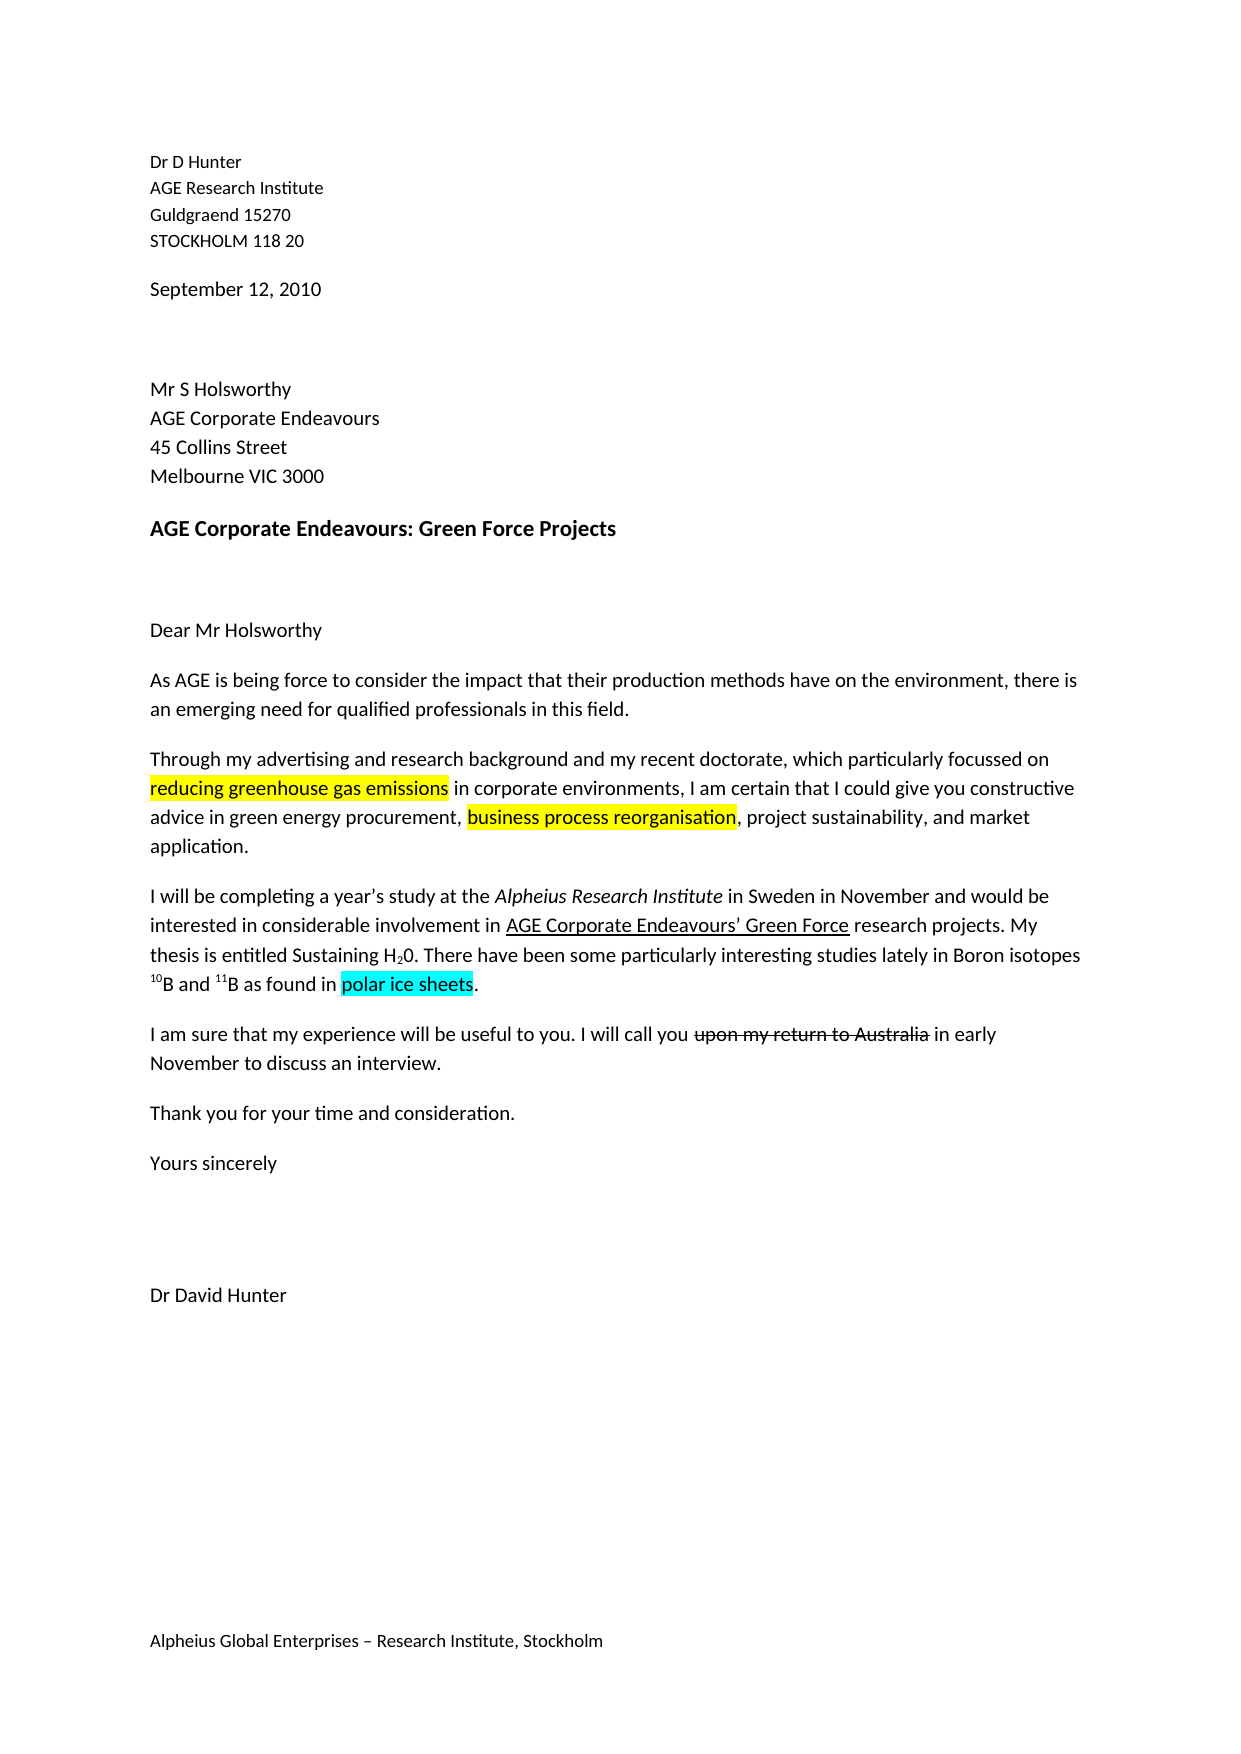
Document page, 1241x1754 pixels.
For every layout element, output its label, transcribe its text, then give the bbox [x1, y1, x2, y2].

text AGE Corporate Endeavours: Green Force Projects [150, 514, 1090, 542]
text Yours sincerely [150, 1150, 1090, 1176]
text Dr David Hunter [150, 1283, 1090, 1308]
text Dear Mr Holsworthy [150, 617, 1090, 642]
text Thank you for your time and consideration. [150, 1100, 1090, 1126]
text Mr S Holsworthy AGE Corporate Endeavours 45 Collins Street Melbourne VIC 3000 [150, 376, 1090, 489]
text As AGE is being force to consider the impact that their production methods have on the environment, there is an emerging need for qualified professionals in this field. [150, 667, 1090, 721]
text Dr D Hunter AGE Research Institute Guldgraend 15270 STOCKHOLM 118 20 [150, 150, 1090, 252]
text Through my advertising and research background and my recent doctorate, which particularly focussed on reducing greenhouse gas emissions in corporate environments, I am certain that I could give you constructive advice in green energy procurement, business process reorganisation, project sustainability, and market application. [150, 746, 1090, 859]
text September 12, 2010 [150, 276, 1090, 302]
text I will be completing a year’s study at the Alpheius Research Institute in Sweden in November and would be interested in considerable involvement in AGE Corporate Endeavours’ Green Force research projects. My thesis is entitled Sustaining H20. There have been some particularly interesting studies lately in Boron isotopes 10B and 11B as found in polar ice sheets. [150, 883, 1090, 996]
text I am sure that my experience will be useful to you. I will call you upon my return to Australia in early November to discuss an interview. [150, 1021, 1090, 1076]
